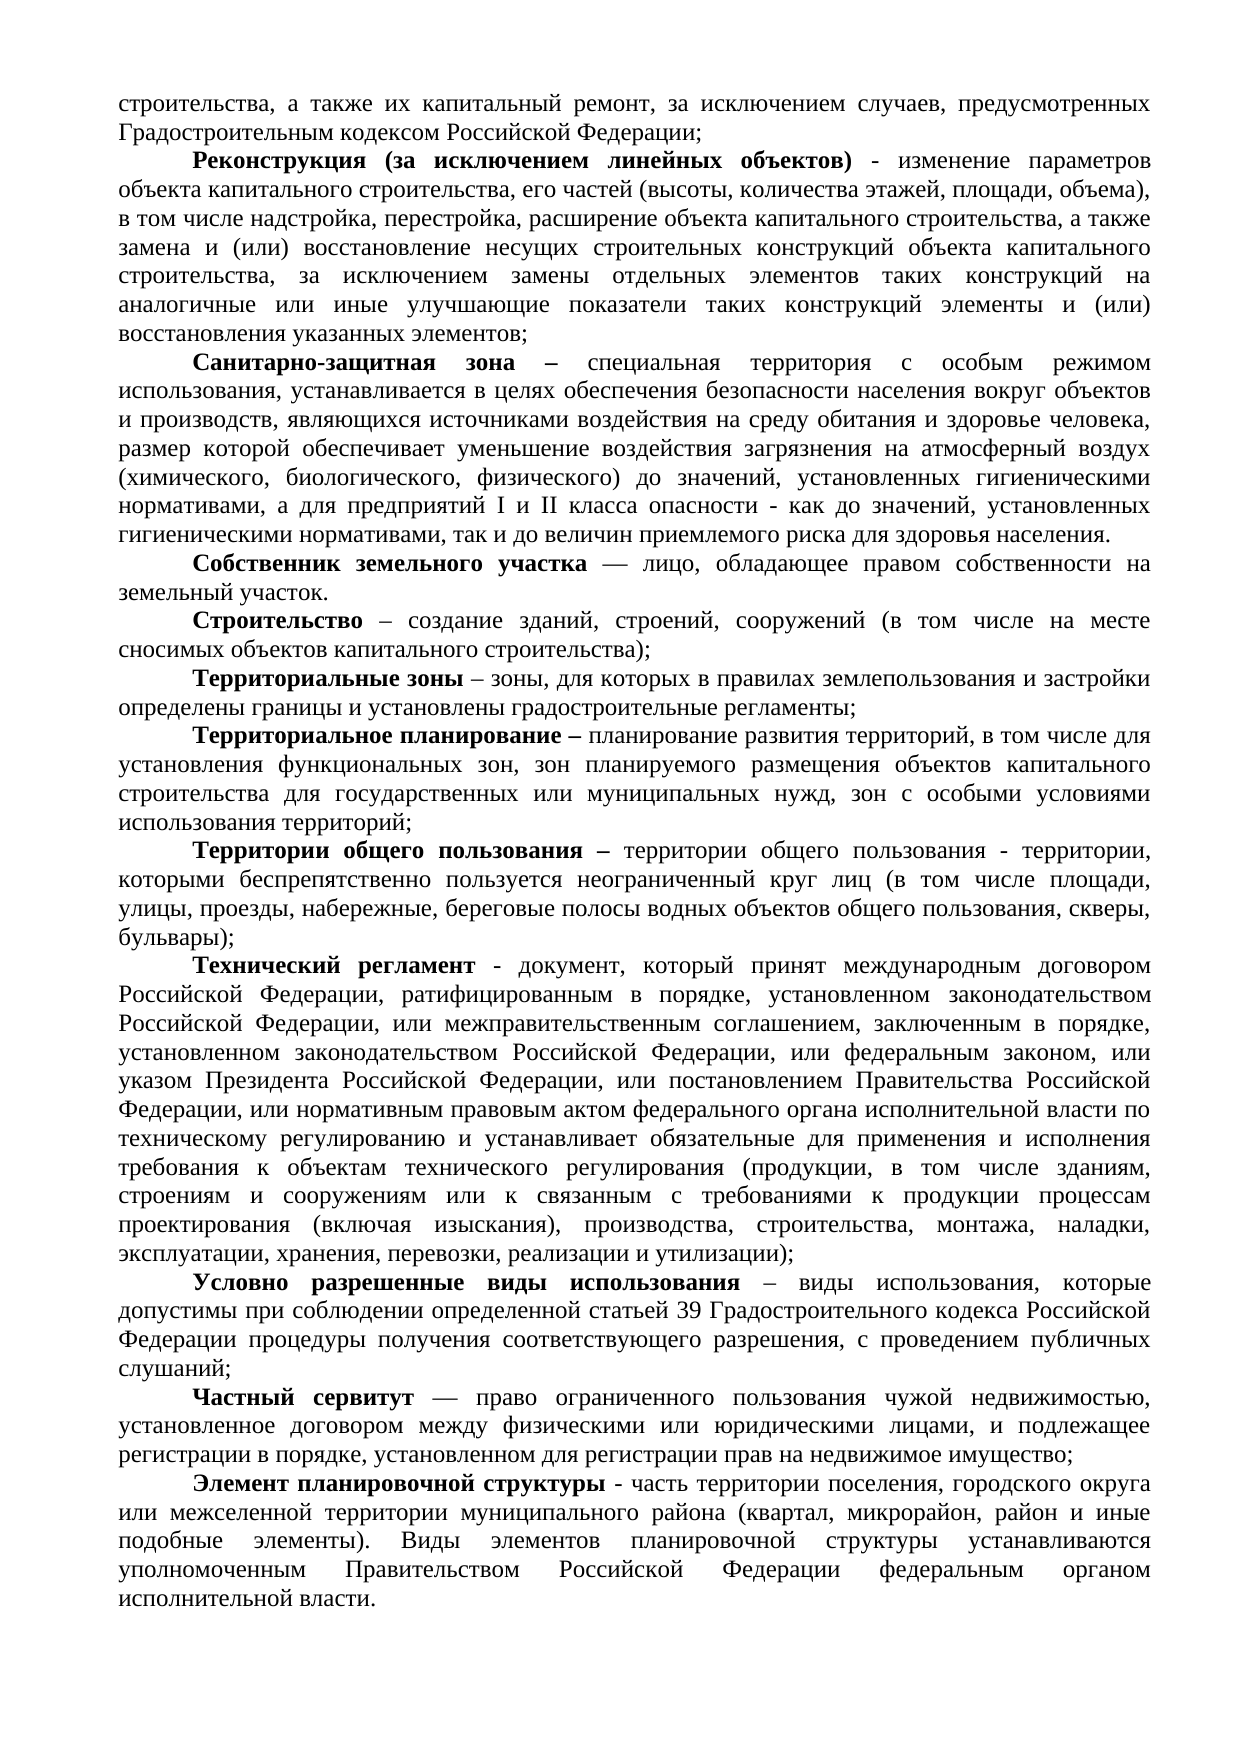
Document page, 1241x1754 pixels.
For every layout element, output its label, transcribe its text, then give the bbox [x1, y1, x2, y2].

text Собственник земельного участка — лицо, обладающее правом собственности на земельный участок. [118, 548, 1152, 605]
text Технический регламент - документ, который принят международным договором Российской Федерации, ратифицированным в порядке, установленном законодательством Российской Федерации, или межправительственным соглашением, заключенным в порядке, установленном законодательством Российской Федерации, или федеральным законом, или указом Президента Российской Федерации, или постановлением Правительства Российской Федерации, или нормативным правовым актом федерального органа исполнительной власти по техническому регулированию и устанавливает обязательные для применения и исполнения требования к объектам технического регулирования (продукции, в том числе зданиям, строениям и сооружениям или к связанным с требованиями к продукции процессам проектирования (включая изыскания), производства, строительства, монтажа, наладки, эксплуатации, хранения, перевозки, реализации и утилизации); [118, 950, 1152, 1267]
text Строительство – создание зданий, строений, сооружений (в том числе на месте сносимых объектов капитального строительства); [118, 605, 1152, 663]
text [118, 88, 1152, 145]
text Элемент планировочной структуры - часть территории поселения, городского округа или межселенной территории муниципального района (квартал, микрорайон, район и иные подобные элементы). Виды элементов планировочной структуры устанавливаются уполномоченным Правительством Российской Федерации федеральным органом исполнительной власти. [118, 1468, 1152, 1612]
text Частный сервитут — право ограниченного пользования чужой недвижимостью, установленное договором между физическими или юридическими лицами, и подлежащее регистрации в порядке, установленном для регистрации прав на недвижимое имущество; [118, 1382, 1152, 1468]
text Территориальные зоны – зоны, для которых в правилах землепользования и застройки определены границы и установлены градостроительные регламенты; [118, 663, 1152, 720]
text Реконструкция (за исключением линейных объектов) - изменение параметров объекта капитального строительства, его частей (высоты, количества этажей, площади, объема), в том числе надстройка, перестройка, расширение объекта капитального строительства, а также замена и (или) восстановление несущих строительных конструкций объекта капитального строительства, за исключением замены отдельных элементов таких конструкций на аналогичные или иные улучшающие показатели таких конструкций элементы и (или) восстановления указанных элементов; [118, 145, 1152, 347]
text Территориальное планирование – планирование развития территорий, в том числе для установления функциональных зон, зон планируемого размещения объектов капитального строительства для государственных или муниципальных нужд, зон с особыми условиями использования территорий; [118, 720, 1152, 835]
text Условно разрешенные виды использования – виды использования, которые допустимы при соблюдении определенной статьей 39 Градостроительного кодекса Российской Федерации процедуры получения соответствующего разрешения, с проведением публичных слушаний; [118, 1267, 1152, 1382]
text Санитарно-защитная зона – специальная территория с особым режимом использования, устанавливается в целях обеспечения безопасности населения вокруг объектов и производств, являющихся источниками воздействия на среду обитания и здоровье человека, размер которой обеспечивает уменьшение воздействия загрязнения на атмосферный воздух (химического, биологического, физического) до значений, установленных гигиеническими нормативами, а для предприятий I и II класса опасности - как до значений, установленных гигиеническими нормативами, так и до величин приемлемого риска для здоровья населения. [118, 347, 1152, 548]
text Территории общего пользования – территории общего пользования - территории, которыми беспрепятственно пользуется неограниченный круг лиц (в том числе площади, улицы, проезды, набережные, береговые полосы водных объектов общего пользования, скверы, бульвары); [118, 835, 1152, 950]
